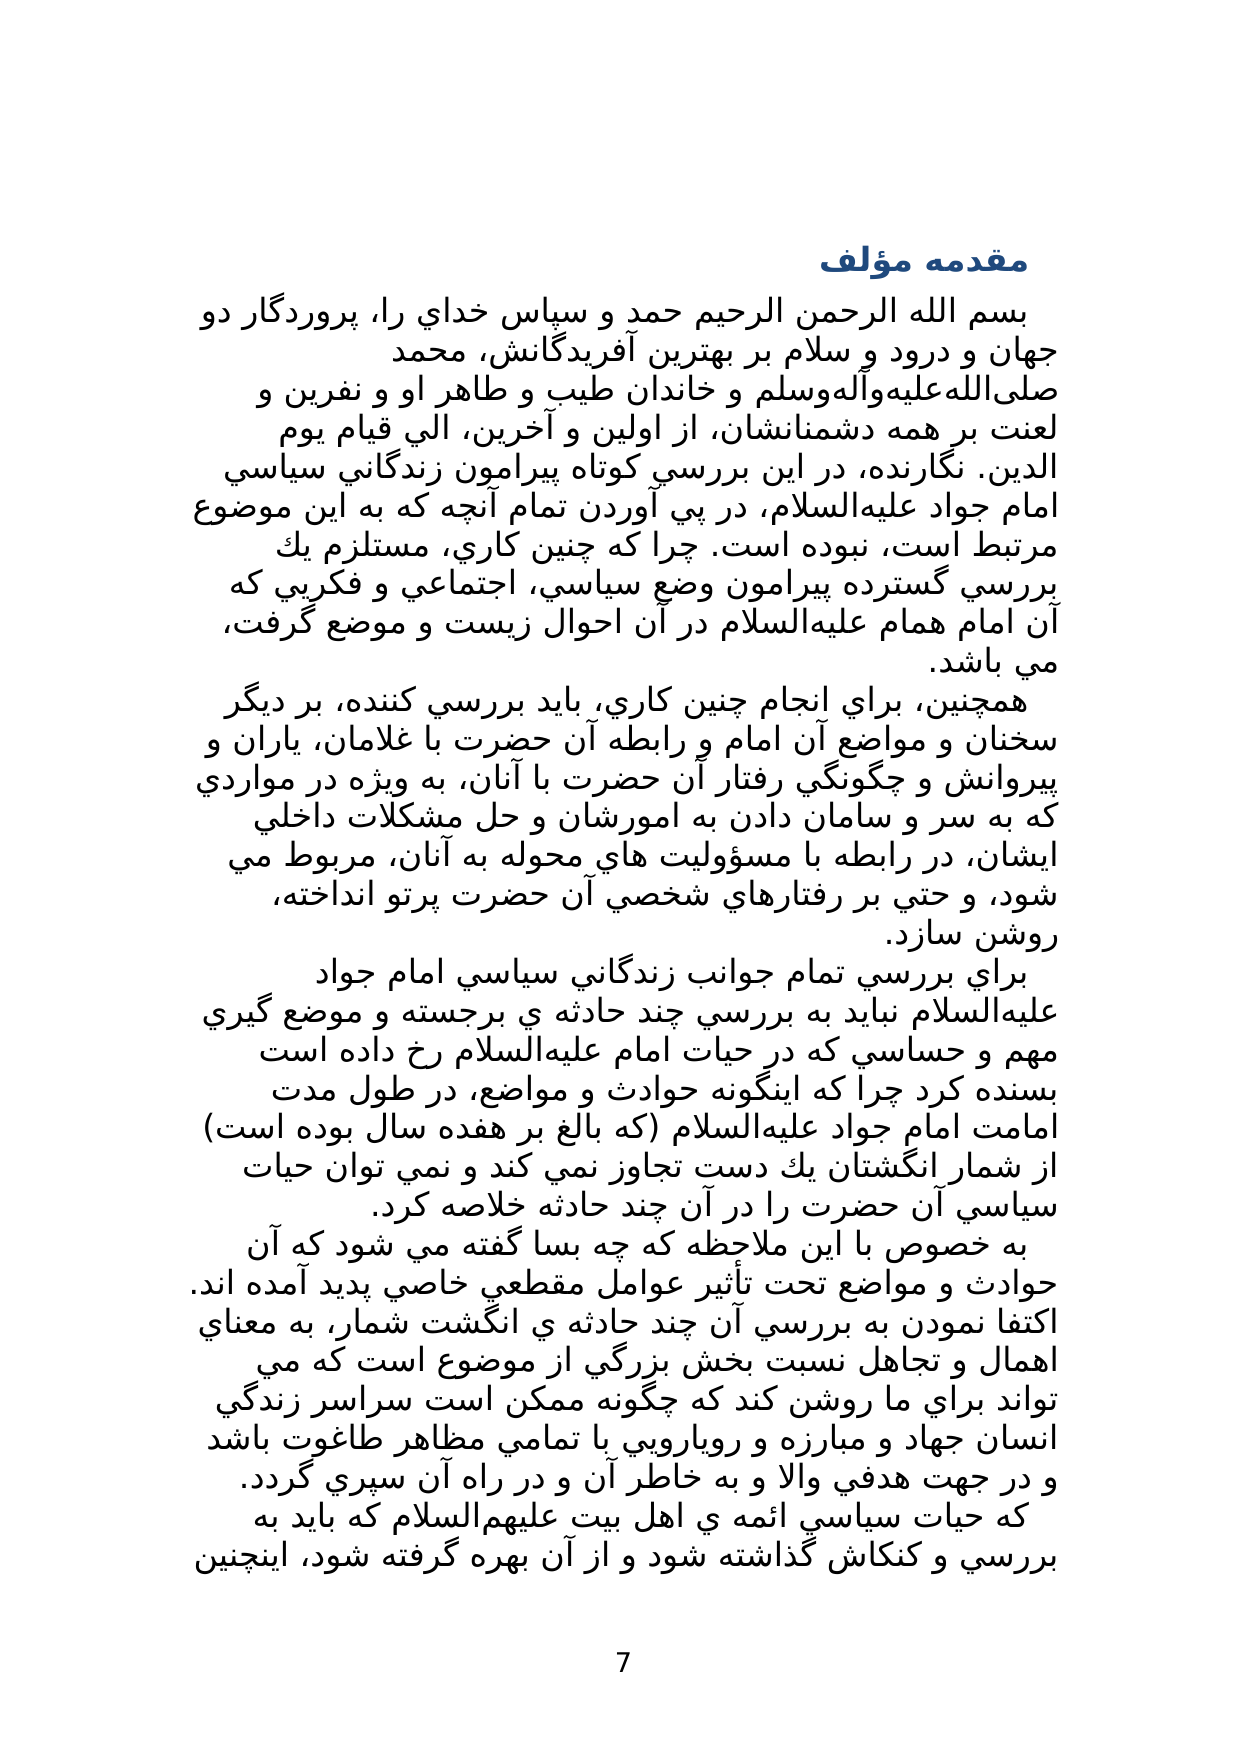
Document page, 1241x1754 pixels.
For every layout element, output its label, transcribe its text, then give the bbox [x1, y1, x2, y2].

text بسم الله الرحمن الرحيم حمد و سپاس خداي را، پروردگار دو جهان و درود و سلام بر بهترين آفريدگانش، محمد صلى‌الله‌عليه‌وآله‌وسلم و خاندان طيب و طاهر او و نفرين و لعنت بر همه دشمنانشان، از اولين و آخرين، الي قيام يوم الدين. نگارنده، در اين بررسي كوتاه پيرامون زندگاني سياسي امام جواد عليه‌السلام، در پي آوردن تمام آنچه كه به اين موضوع مرتبط است، نبوده است. چرا كه چنين كاري، مستلزم يك بررسي گسترده پيرامون وضع سياسي، اجتماعي و فكريي كه آن امام همام عليه‌السلام در آن احوال زيست و موضع گرفت، مي باشد. [187, 292, 1059, 680]
text به خصوص با اين ملاحظه كه چه بسا گفته مي شود كه آن حوادث و مواضع تحت تأثير عوامل مقطعي خاصي پديد آمده اند. اكتفا نمودن به بررسي آن چند حادثه ي انگشت شمار، به معناي اهمال و تجاهل نسبت بخش بزرگي از موضوع است كه مي تواند براي ما روشن كند كه چگونه ممكن است سراسر زندگي انسان جهاد و مبارزه و رويارويي با تمامي مظاهر طاغوت باشد و در جهت هدفي والا و به خاطر آن و در راه آن سپري گردد. [187, 1224, 1059, 1496]
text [187, 1496, 1059, 1574]
text براي بررسي تمام جوانب زندگاني سياسي امام جواد عليه‌السلام نبايد به بررسي چند حادثه ي برجسته و موضع گيري مهم و حساسي كه در حيات امام عليه‌السلام رخ داده است بسنده كرد چرا كه اينگونه حوادث و مواضع، در طول مدت امامت امام جواد عليه‌السلام (كه بالغ بر هفده سال بوده است) از شمار انگشتان يك دست تجاوز نمي كند و نمي توان حيات سياسي آن حضرت را در آن چند حادثه خلاصه كرد. [187, 952, 1059, 1224]
subtitle مقدمه مؤلف [187, 241, 1059, 279]
text همچنين، براي انجام چنين كاري، بايد بررسي كننده، بر ديگر سخنان و مواضع آن امام و رابطه آن حضرت با غلامان، ياران و پيروانش و چگونگي رفتار آن حضرت با آنان، به ويژه در مواردي كه به سر و سامان دادن به امورشان و حل مشكلات داخلي ايشان، در رابطه با مسؤوليت هاي محوله به آنان، مربوط مي شود، و حتي بر رفتارهاي شخصي آن حضرت پرتو انداخته، روشن سازد. [187, 680, 1059, 952]
